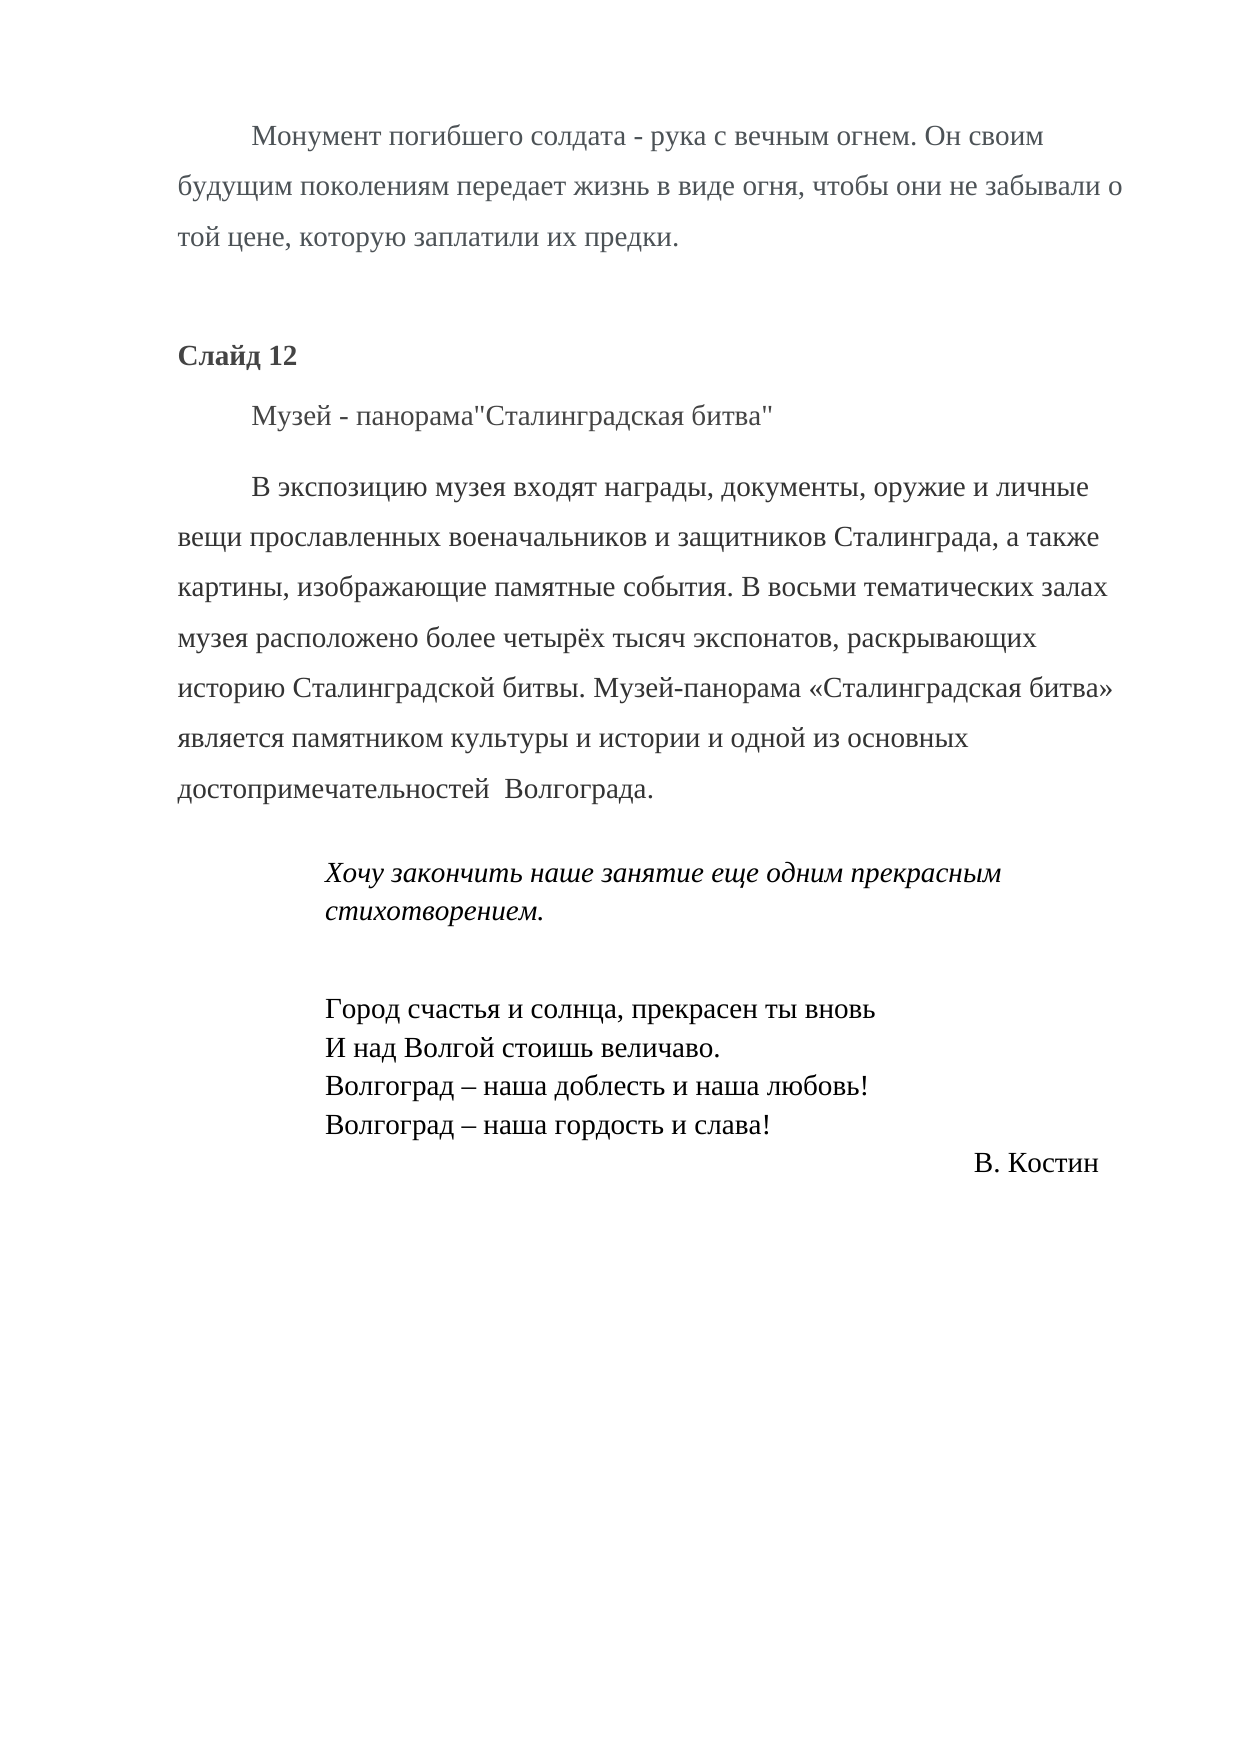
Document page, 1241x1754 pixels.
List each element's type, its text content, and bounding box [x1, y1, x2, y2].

text Хочу закончить наше занятие еще одним прекрасным стихотворением. [325, 855, 1152, 927]
text Город счастья и солнца, прекрасен ты вновь И над Волгой стоишь величаво. Волгоград – наша доблесть и наша любовь! Волгоград – наша гордость и слава! В. Костин [325, 953, 1152, 1179]
text В экспозицию музея входят награды, документы, оружие и личные вещи прославленных военачальников и защитников Сталинграда, а также картины, изображающие памятные события. В восьми тематических залах музея расположено более четырёх тысяч экспонатов, раскрывающих историю Сталинградской битвы. Музей-панорама «Сталинградская битва» является памятником культуры и истории и одной из основных достопримечательностей Волгограда. [177, 469, 1152, 804]
text Монумент погибшего солдата - рука с вечным огнем. Он своим будущим поколениям передает жизнь в виде огня, чтобы они не забывали о той цене, которую заплатили их предки. [177, 118, 1152, 252]
text Музей - панорама"Сталинградская битва" [177, 398, 1152, 431]
text Слайд 12 [177, 338, 1152, 372]
